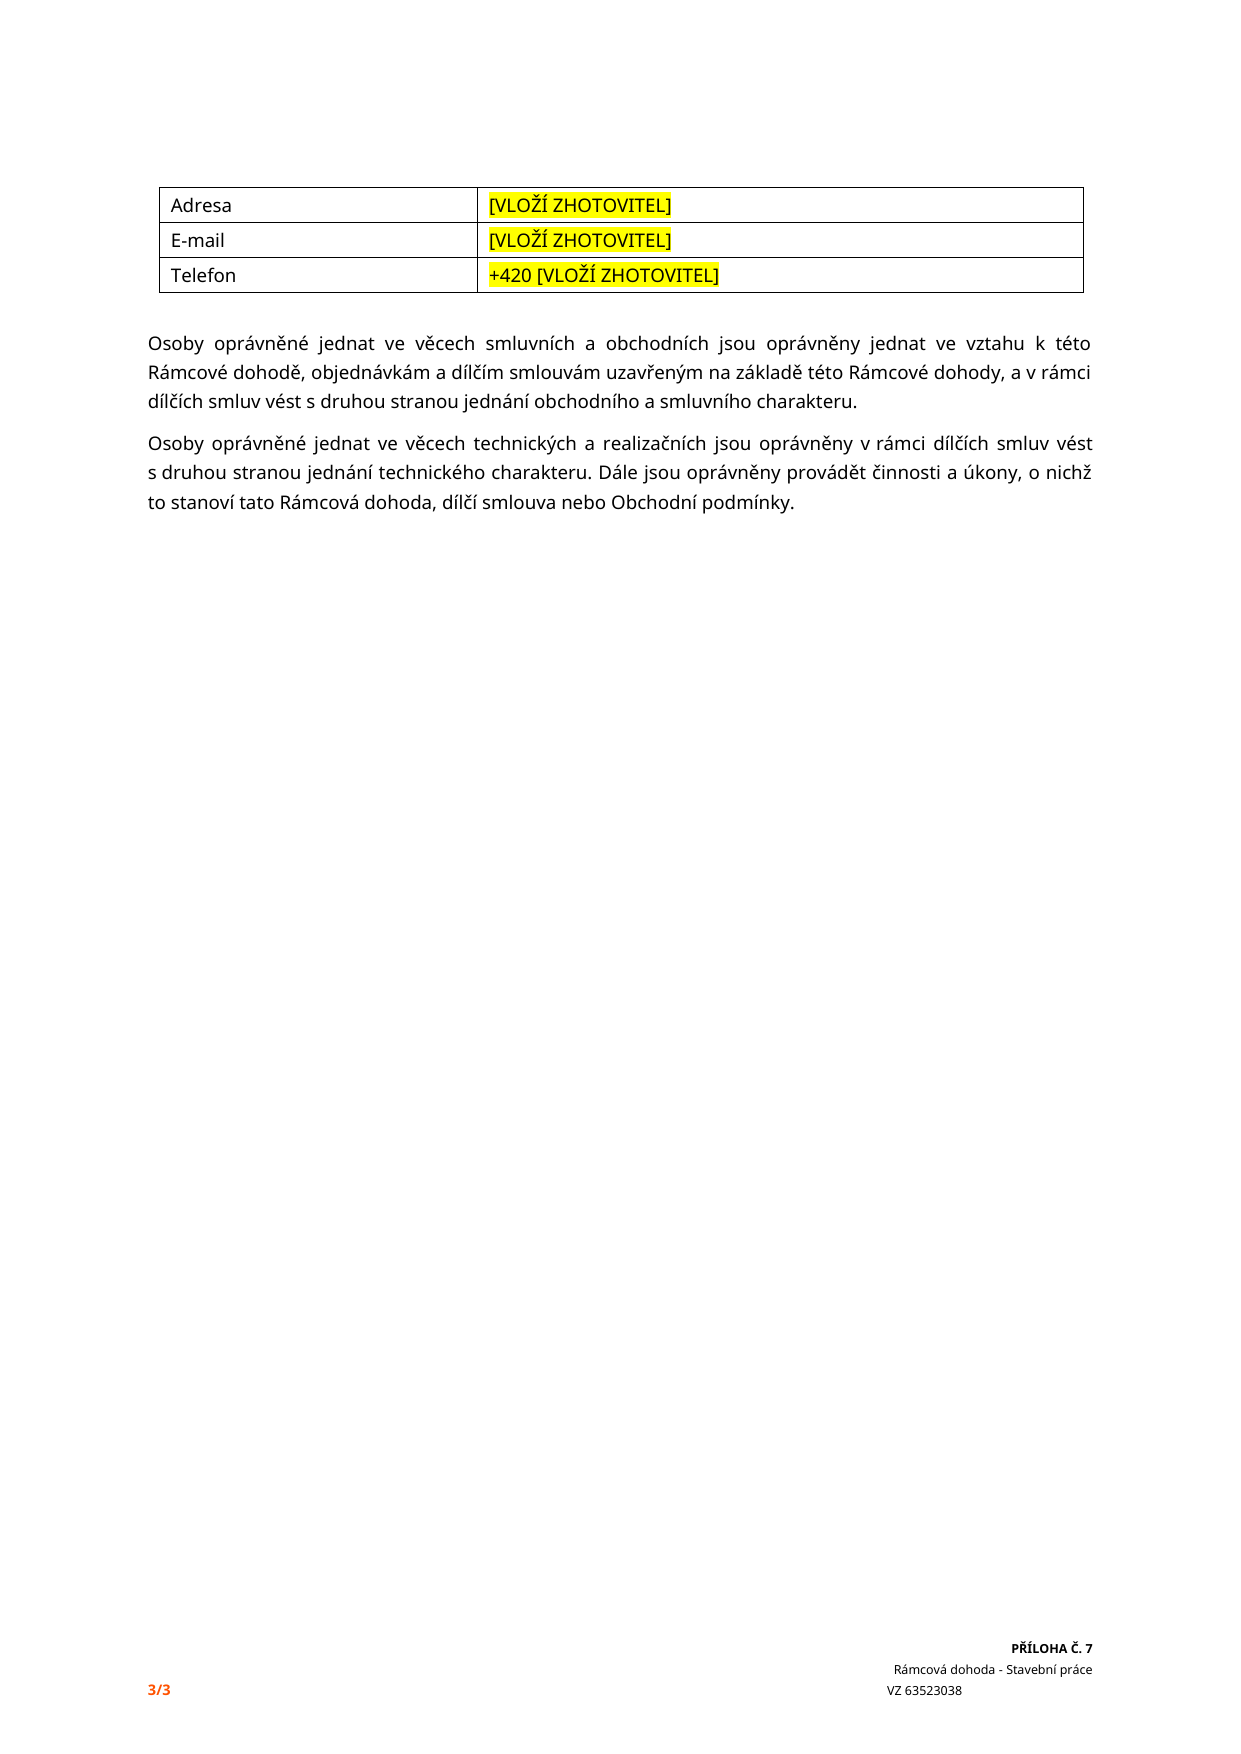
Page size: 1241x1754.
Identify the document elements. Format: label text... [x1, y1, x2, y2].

table_cell +420 [VLOŽÍ ZHOTOVITEL] [478, 258, 1083, 292]
table_cell E-mail [160, 223, 477, 257]
table_cell Telefon [160, 258, 477, 292]
table_cell [VLOŽÍ ZHOTOVITEL] [478, 188, 1083, 222]
table_cell [VLOŽÍ ZHOTOVITEL] [478, 223, 1083, 257]
text Osoby oprávněné jednat ve věcech technických a realizačních jsou oprávněny v rámci dílčích smluv vést s druhou stranou jednání technického charakteru. Dále jsou oprávněny provádět činnosti a úkony, o nichž to stanoví tato Rámcová dohoda, dílčí smlouva nebo Obchodní podmínky. [148, 430, 1093, 514]
text Osoby oprávněné jednat ve věcech smluvních a obchodních jsou oprávněny jednat ve vztahu k této Rámcové dohodě, objednávkám a dílčím smlouvám uzavřeným na základě této Rámcové dohody, a v rámci dílčích smluv vést s druhou stranou jednání obchodního a smluvního charakteru. [148, 330, 1093, 414]
table_cell Adresa [160, 188, 477, 222]
